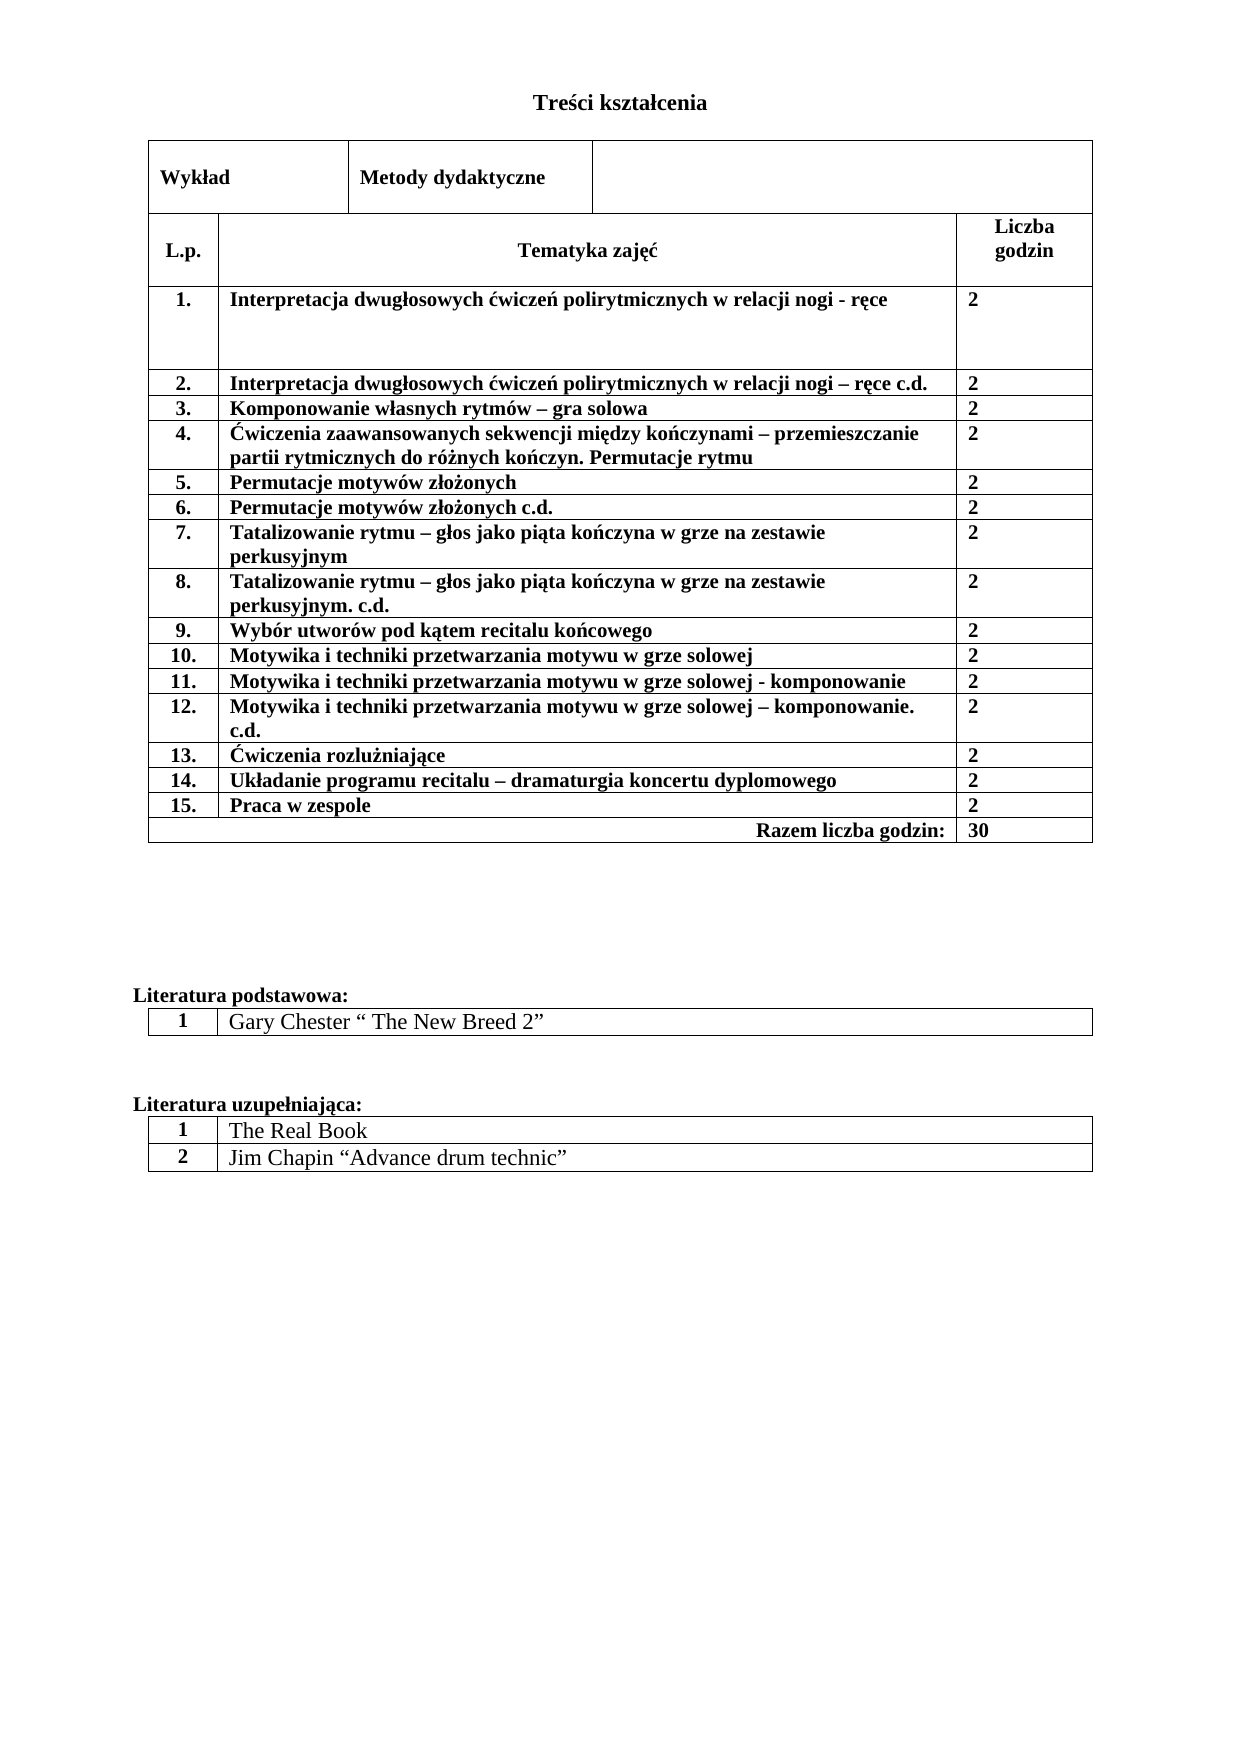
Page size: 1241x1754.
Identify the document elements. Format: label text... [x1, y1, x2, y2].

table_cell Komponowanie własnych rytmów – gra solowa [219, 396, 956, 419]
table_cell Ćwiczenia zaawansowanych sekwencji między kończynami – przemieszczanie partii rytmicznych do różnych kończyn. Permutacje rytmu [219, 421, 956, 469]
table_cell 15. [149, 793, 218, 817]
table_cell Permutacje motywów złożonych [219, 470, 956, 494]
table_cell 14. [149, 768, 218, 792]
table_cell 2 [957, 743, 1092, 767]
table_cell 2 [957, 669, 1092, 693]
table_cell 2 [957, 370, 1092, 394]
table_cell Wybór utworów pod kątem recitalu końcowego [219, 618, 956, 642]
table_cell Motywika i techniki przetwarzania motywu w grze solowej – komponowanie. c.d. [219, 694, 956, 742]
table_cell Jim Chapin “Advance drum technic” [218, 1144, 1092, 1171]
text Literatura uzupełniająca: [133, 1092, 1092, 1116]
table_cell 9. [149, 618, 218, 642]
table_cell 30 [957, 818, 1092, 842]
table_header Metody dydaktyczne [349, 141, 592, 213]
table_header Gary Chester “ The New Breed 2” [218, 1009, 1092, 1035]
table_cell 2 [957, 644, 1092, 667]
table_cell Tatalizowanie rytmu – głos jako piąta kończyna w grze na zestawie perkusyjnym [219, 520, 956, 568]
table_cell Permutacje motywów złożonych c.d. [219, 495, 956, 519]
table_cell Razem liczba godzin: [149, 818, 956, 842]
table_cell Układanie programu recitalu – dramaturgia koncertu dyplomowego [219, 768, 956, 792]
table_cell Liczba godzin [957, 214, 1092, 286]
table_cell 2 [957, 520, 1092, 568]
table_cell 2 [957, 768, 1092, 792]
table_cell Motywika i techniki przetwarzania motywu w grze solowej [219, 644, 956, 667]
table_cell Praca w zespole [219, 793, 956, 817]
table_cell 2 [957, 694, 1092, 742]
table_cell 11. [149, 669, 218, 693]
table_cell L.p. [149, 214, 218, 286]
table_cell Interpretacja dwugłosowych ćwiczeń polirytmicznych w relacji nogi – ręce c.d. [219, 370, 956, 394]
table_cell 2 [957, 569, 1092, 617]
text Treści kształcenia [148, 89, 1092, 115]
table_cell 2 [957, 396, 1092, 419]
table_header The Real Book [218, 1117, 1092, 1143]
table_cell Motywika i techniki przetwarzania motywu w grze solowej - komponowanie [219, 669, 956, 693]
table_cell 6. [149, 495, 218, 519]
table_cell 2 [149, 1144, 217, 1171]
table_header 1 [149, 1117, 217, 1143]
table_cell 12. [149, 694, 218, 742]
table_cell 4. [149, 421, 218, 469]
table_header 1 [149, 1009, 217, 1035]
table_cell 2 [957, 793, 1092, 817]
table_cell Interpretacja dwugłosowych ćwiczeń polirytmicznych w relacji nogi - ręce [219, 287, 956, 369]
text Literatura podstawowa: [133, 983, 1092, 1007]
table_cell 5. [149, 470, 218, 494]
table_header Wykład [149, 141, 348, 213]
table_cell Tematyka zajęć [219, 214, 956, 286]
table_cell 3. [149, 396, 218, 419]
table_cell 2 [957, 495, 1092, 519]
table_cell 1. [149, 287, 218, 369]
table_cell 2. [149, 370, 218, 394]
table_cell 10. [149, 644, 218, 667]
table_cell 2 [957, 421, 1092, 469]
table_cell 2 [957, 470, 1092, 494]
table_cell 8. [149, 569, 218, 617]
table_cell 13. [149, 743, 218, 767]
table_cell Ćwiczenia rozlużniające [219, 743, 956, 767]
table_cell Tatalizowanie rytmu – głos jako piąta kończyna w grze na zestawie perkusyjnym. c.d. [219, 569, 956, 617]
table_header [593, 141, 1092, 213]
table_cell 2 [957, 287, 1092, 369]
table_cell 7. [149, 520, 218, 568]
table_cell 2 [957, 618, 1092, 642]
